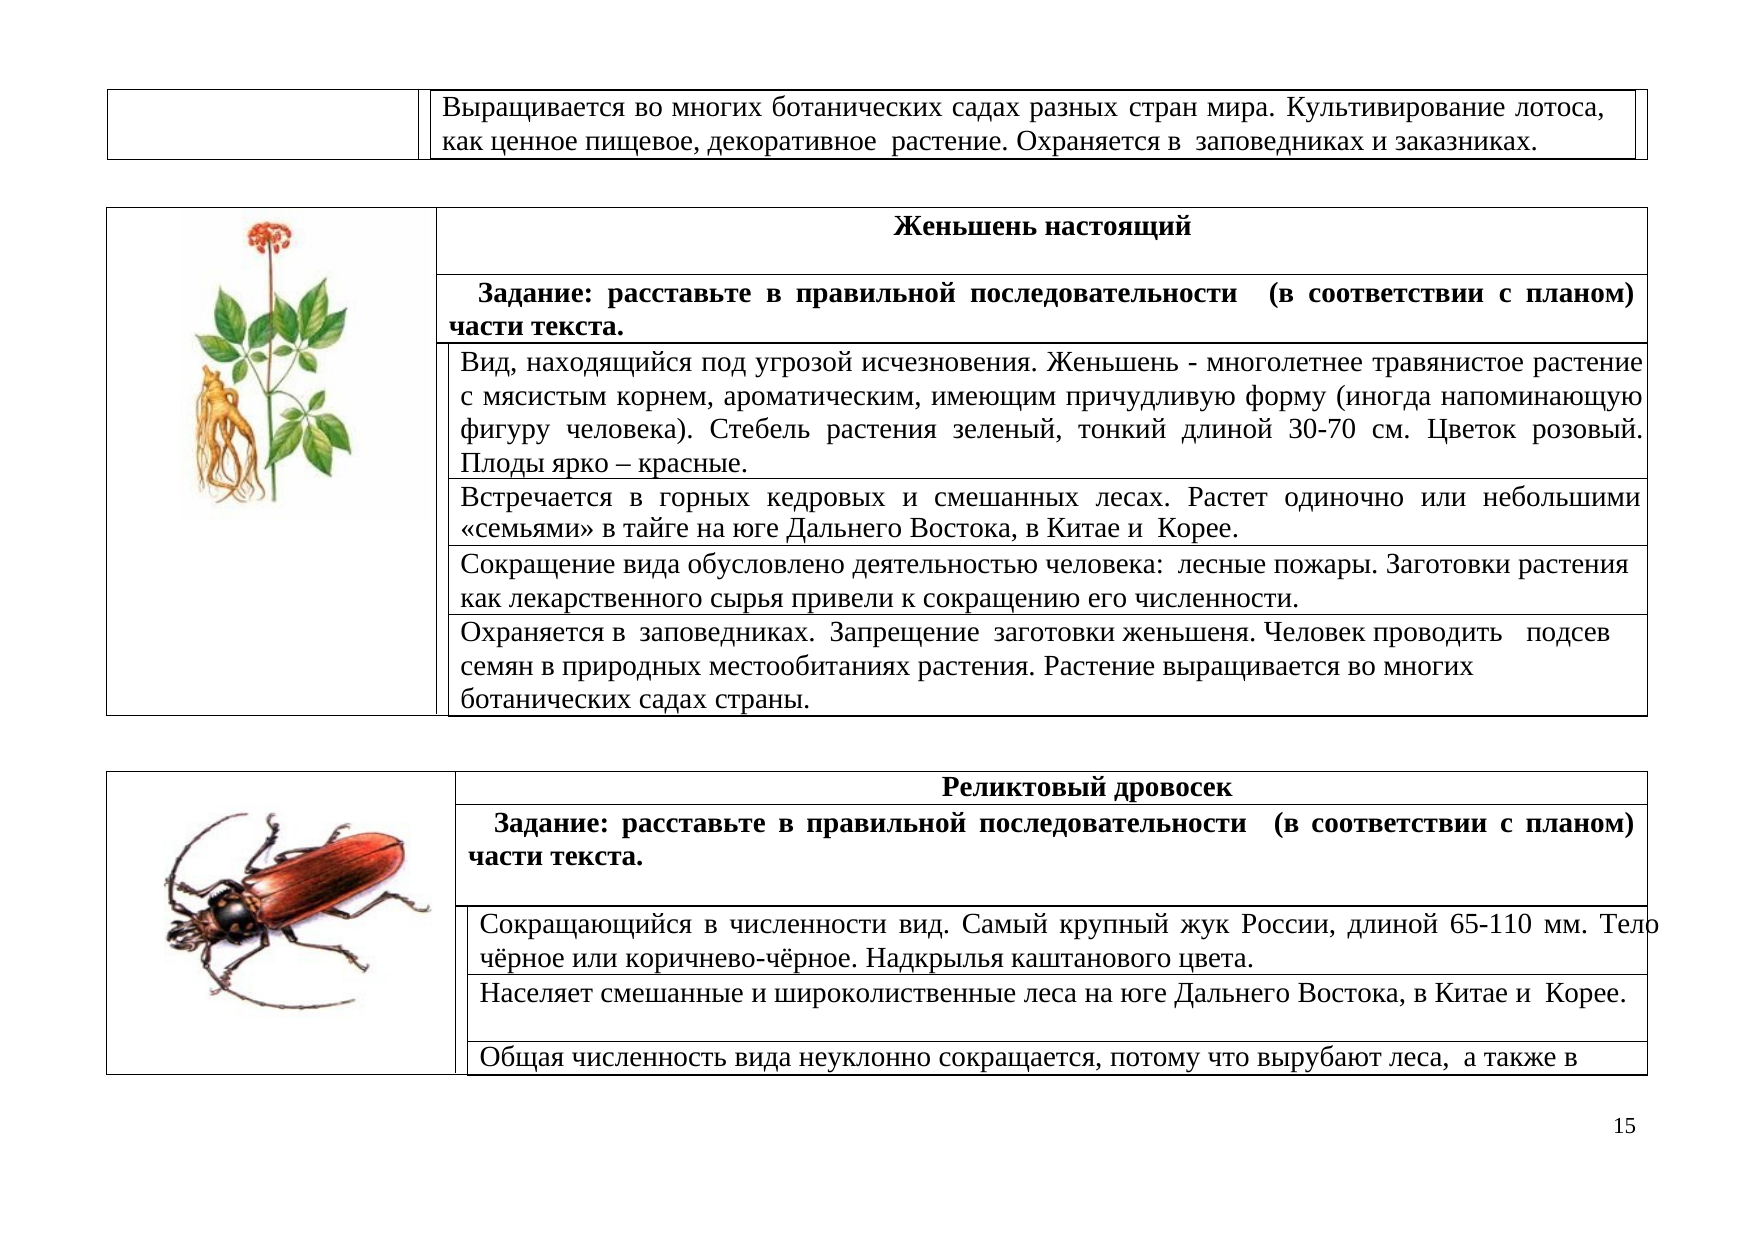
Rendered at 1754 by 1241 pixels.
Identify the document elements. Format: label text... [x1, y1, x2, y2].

table_cell Задание: расставьте в правильной последовательности (в соответствии с планом) части текста. [437, 275, 1647, 342]
picture [179, 208, 431, 520]
table_cell Задание: расставьте в правильной последовательности (в соответствии с планом) части текста. [456, 805, 1647, 904]
table_cell [456, 907, 467, 1074]
picture [163, 805, 433, 1018]
table_header [107, 208, 437, 715]
table_header Женьшень настоящий [437, 208, 1647, 274]
table_cell Сокращение вида обусловлено деятельностью человека: лесные пожары. Заготовки растения как лекарственного сырья привели к сокращению его численности. [449, 546, 1647, 613]
table_header [107, 772, 456, 1074]
table_cell Вид, находящийся под угрозой исчезновения. Женьшень - многолетнее травянистое растение с мясистым корнем, ароматическим, имеющим причудливую форму (иногда напоминающую фигуру человека). Стебель растения зеленый, тонкий длиной 30-70 см. Цветок розовый. Плоды ярко – красные. [449, 344, 1647, 478]
table_cell Охраняется в заповедниках. Запрещение заготовки женьшеня. Человек проводить подсев семян в природных местообитаниях растения. Растение выращивается во многих ботанических садах страны. [449, 615, 1647, 715]
table_cell Населяет смешанные и широколиственные леса на юге Дальнего Востока, в Китае и Корее. [468, 975, 1647, 1041]
table_cell Встречается в горных кедровых и смешанных лесах. Растет одиночно или небольшими «семьями» в тайге на юге Дальнего Востока, в Китае и Корее. [449, 479, 1647, 545]
table_cell Общая численность вида неуклонно сокращается, потому что вырубают леса, а также в [468, 1042, 1647, 1074]
table_cell [437, 344, 448, 715]
table_cell Сокращающийся в численности вид. Самый крупный жук России, длиной 65-110 мм. Тело чёрное или коричнево-чёрное. Надкрылья каштанового цвета. [468, 907, 1647, 974]
table_header Реликтовый дровосек [456, 772, 1647, 804]
